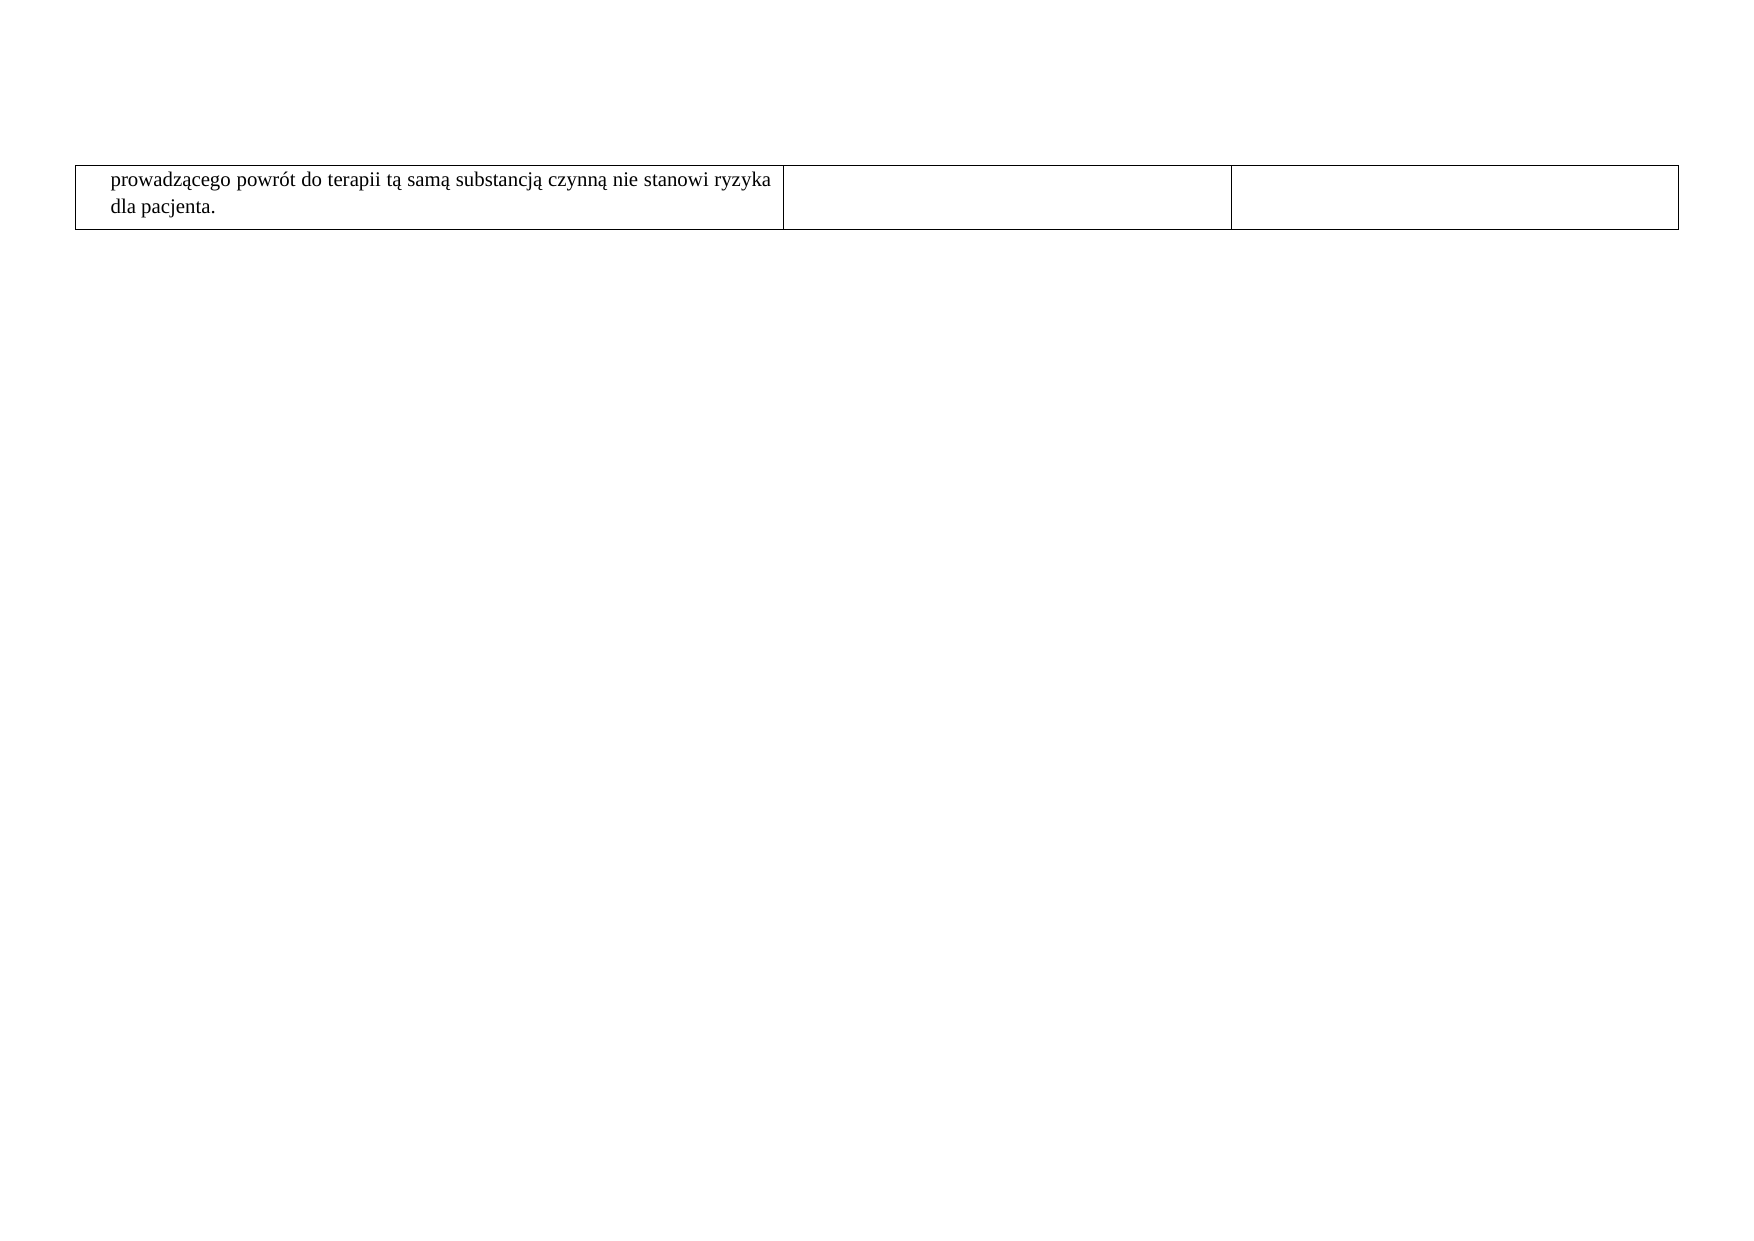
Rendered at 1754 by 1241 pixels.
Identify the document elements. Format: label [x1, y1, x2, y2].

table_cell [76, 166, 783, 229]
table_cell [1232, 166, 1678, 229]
table_cell [784, 166, 1231, 229]
